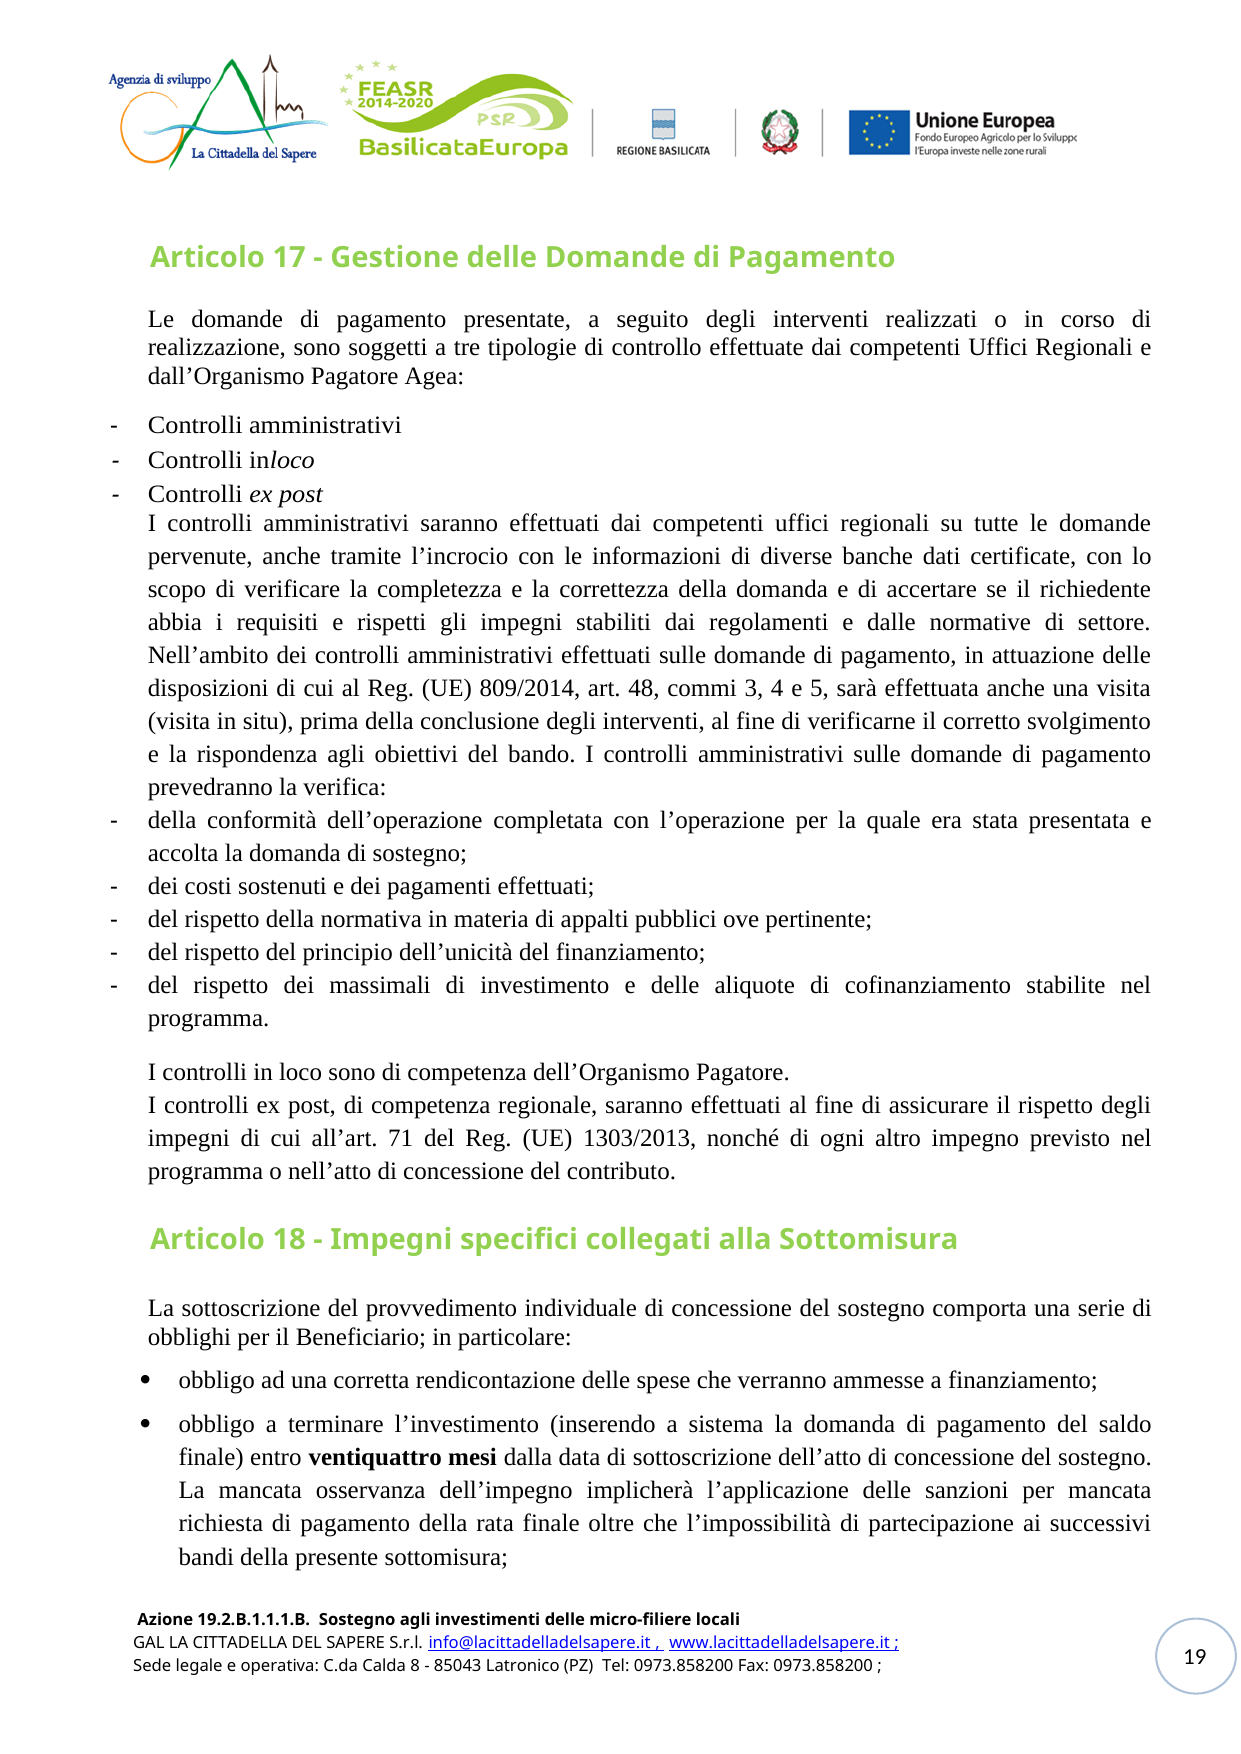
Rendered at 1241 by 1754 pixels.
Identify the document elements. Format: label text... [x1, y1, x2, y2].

list della conformità dell’operazione completata con l’operazione per la quale era stata presentata e accolta la domanda di sostegno; [110, 805, 1152, 867]
text Le domande di pagamento presentate, a seguito degli interventi realizzati o in corso di realizzazione, sono soggetti a tre tipologie di controllo effettuate dai competenti Uffici Regionali e dall’Organismo Pagatore Agea: [148, 304, 1152, 390]
list del rispetto dei massimali di investimento e delle aliquote di cofinanziamento stabilite nel programma. [110, 970, 1152, 1032]
text I controlli amministrativi saranno effettuati dai competenti uffici regionali su tutte le domande pervenute, anche tramite l’incrocio con le informazioni di diverse banche dati certificate, con lo scopo di verificare la completezza e la correttezza della domanda e di accertare se il richiedente abbia i requisiti e rispetti gli impegni stabiliti dai regolamenti e dalle normative di settore. Nell’ambito dei controlli amministrativi effettuati sulle domande di pagamento, in attuazione delle disposizioni di cui al Reg. (UE) 809/2014, art. 48, commi 3, 4 e 5, sarà effettuata anche una visita (visita in situ), prima della conclusione degli interventi, al fine di verificarne il corretto svolgimento e la rispondenza agli obiettivi del bando. I controlli amministrativi sulle domande di pagamento prevedranno la verifica: [148, 508, 1152, 801]
list obbligo ad una corretta rendicontazione delle spese che verranno ammesse a finanziamento; [141, 1366, 1152, 1394]
list obbligo a terminare l’investimento (inserendo a sistema la domanda di pagamento del saldo finale) entro ventiquattro mesi dalla data di sottoscrizione dell’atto di concessione del sostegno. La mancata osservanza dell’impegno implicherà l’applicazione delle sanzioni per mancata richiesta di pagamento della rata finale oltre che l’impossibilità di partecipazione ai successivi bandi della presente sottomisura; [141, 1409, 1152, 1570]
text La sottoscrizione del provvedimento individuale di concessione del sostegno comporta una serie di obblighi per il Beneficiario; in particolare: [148, 1293, 1152, 1350]
list del rispetto del principio dell’unicità del finanziamento; [110, 937, 1152, 966]
list dei costi sostenuti e dei pagamenti effettuati; [110, 871, 1152, 900]
text I controlli in loco sono di competenza dell’Organismo Pagatore. [148, 1057, 1152, 1086]
list Controlli inloco [110, 445, 1152, 474]
subtitle Articolo 17 - Gestione delle Domande di Pagamento [150, 236, 1152, 276]
subtitle Articolo 18 - Impegni specifici collegati alla Sottomisura [150, 1218, 1152, 1258]
text I controlli ex post, di competenza regionale, saranno effettuati al fine di assicurare il rispetto degli impegni di cui all’art. 71 del Reg. (UE) 1303/2013, nonché di ogni altro impegno previsto nel programma o nell’atto di concessione del contributo. [148, 1090, 1152, 1185]
list Controlli ex post [110, 479, 1152, 508]
list Controlli amministrativi [110, 411, 1152, 439]
list del rispetto della normativa in materia di appalti pubblici ove pertinente; [110, 904, 1152, 933]
picture [103, 14, 1077, 171]
